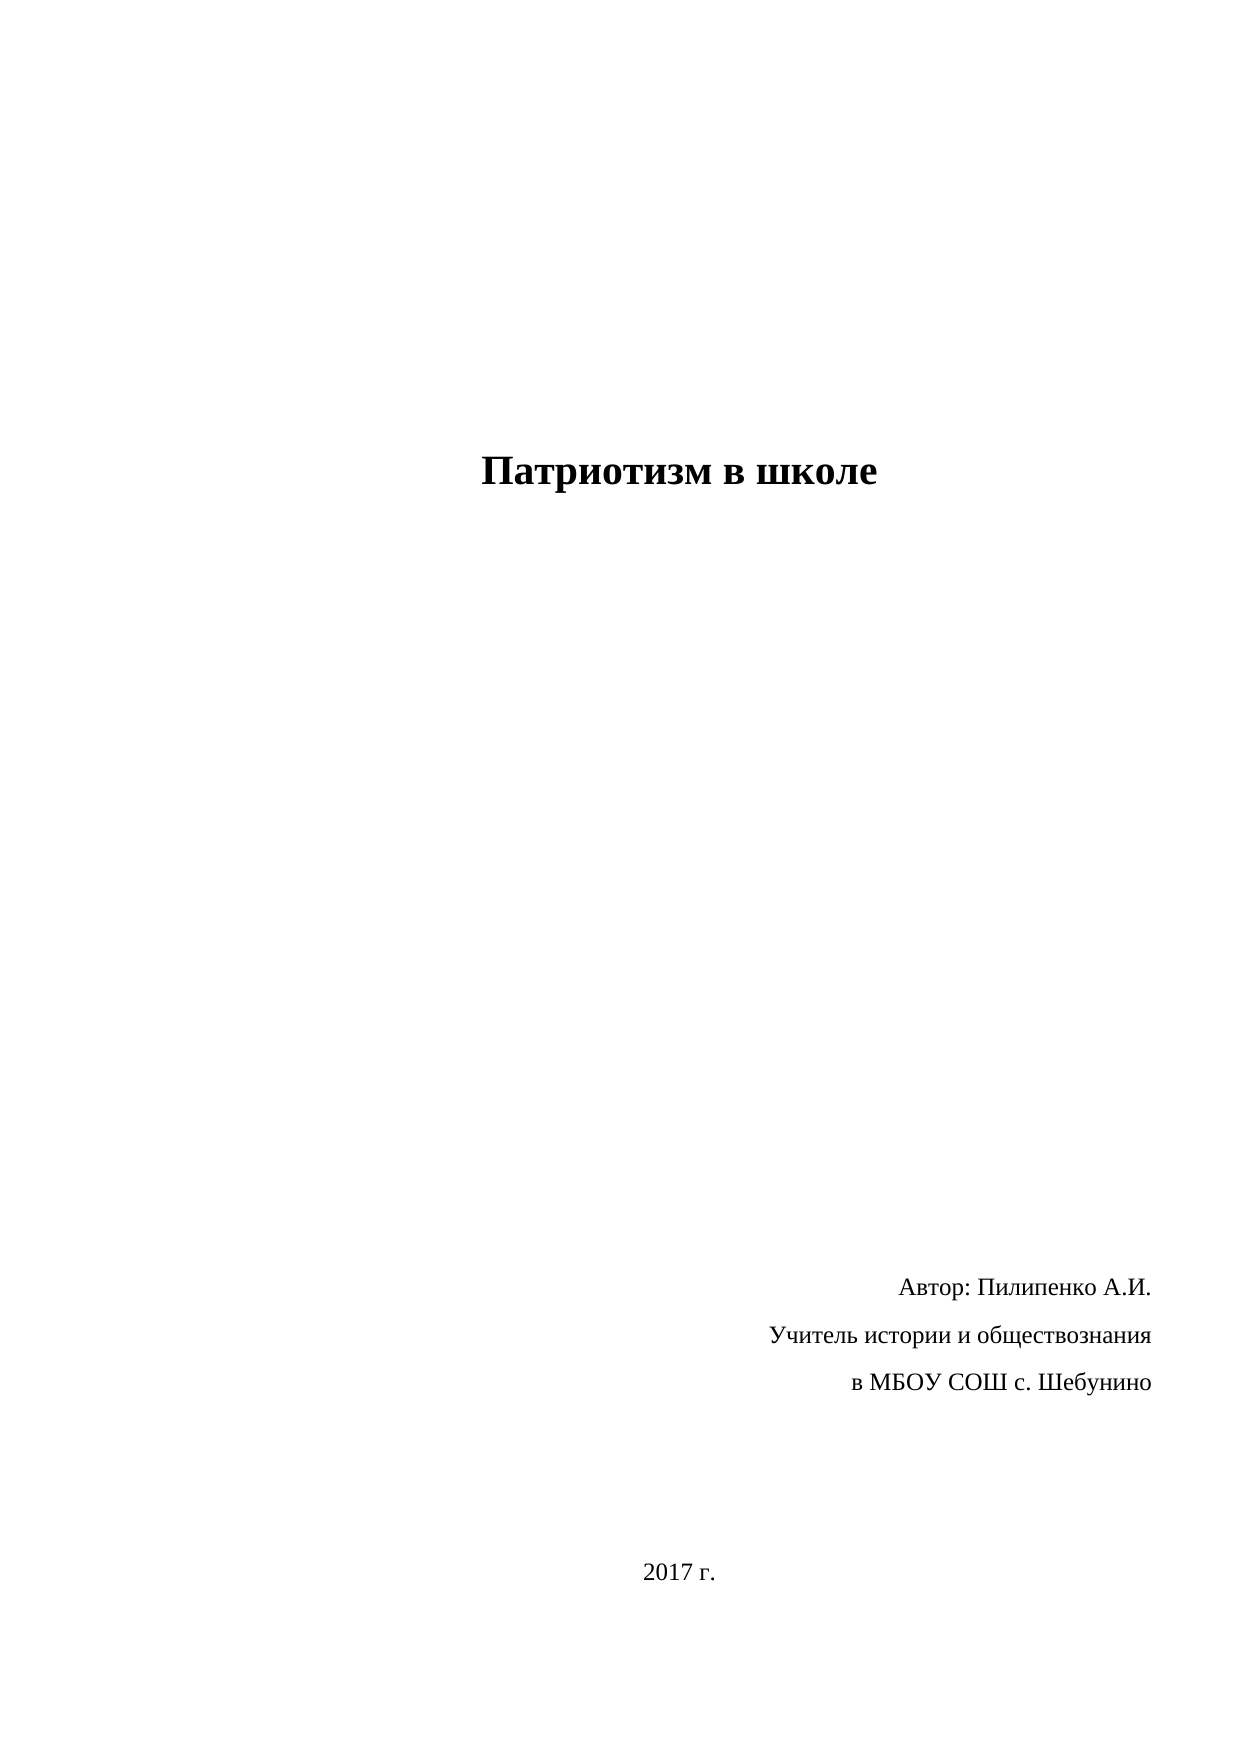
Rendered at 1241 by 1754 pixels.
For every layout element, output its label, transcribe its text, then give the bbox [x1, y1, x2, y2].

text Патриотизм в школе [177, 446, 1152, 494]
text Автор: Пилипенко А.И. [177, 1272, 1152, 1301]
text Учитель истории и обществознания [177, 1320, 1152, 1349]
text в МБОУ СОШ с. Шебунино [177, 1367, 1152, 1396]
text 2017 г. [177, 1557, 1152, 1586]
